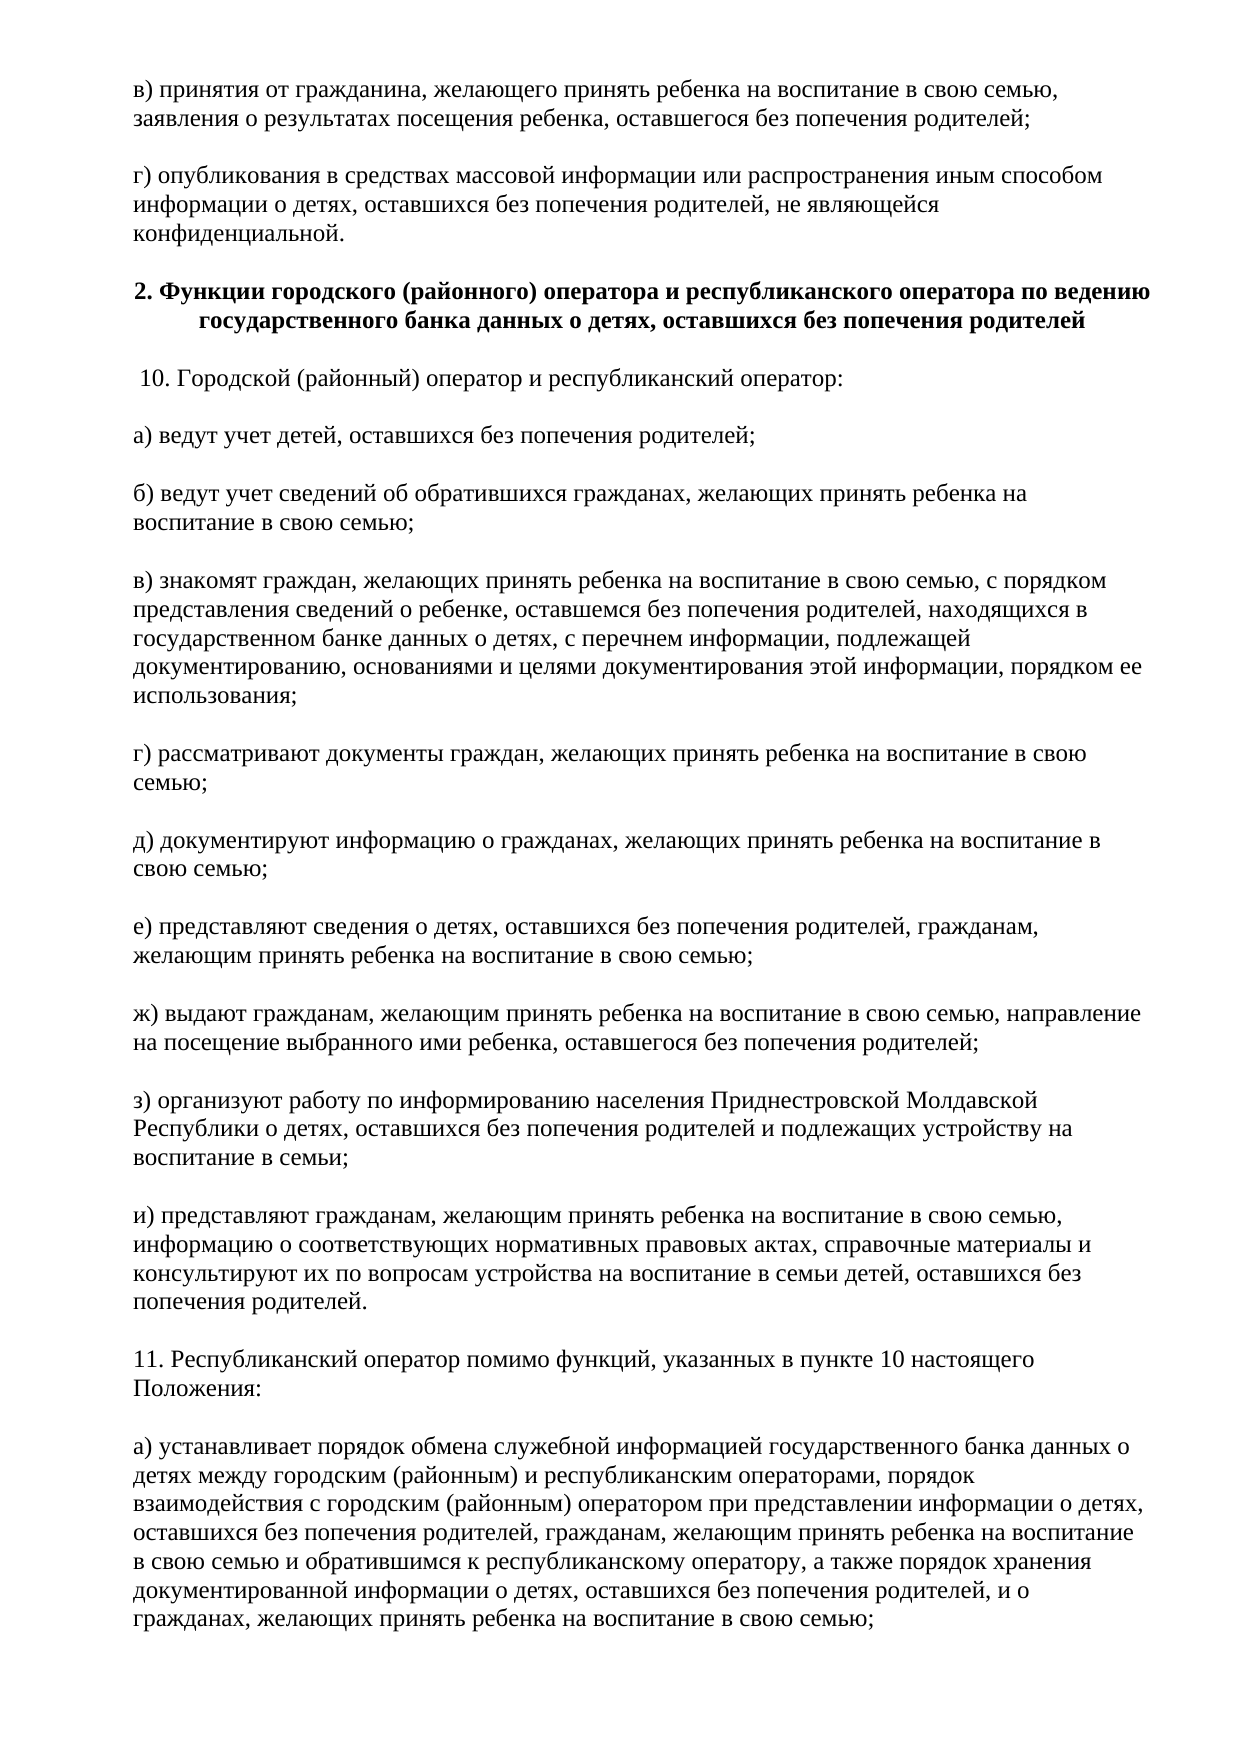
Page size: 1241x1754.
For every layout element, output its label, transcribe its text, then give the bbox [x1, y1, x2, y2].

text д) документируют информацию о гражданах, желающих принять ребенка на воспитание в свою семью; [133, 825, 1152, 882]
text и) представляют гражданам, желающим принять ребенка на воспитание в свою семью, информацию о соответствующих нормативных правовых актах, справочные материалы и консультируют их по вопросам устройства на воспитание в семьи детей, оставшихся без попечения родителей. [133, 1200, 1152, 1315]
text а) устанавливает порядок обмена служебной информацией государственного банка данных о детях между городским (районным) и республиканским операторами, порядок взаимодействия с городским (районным) оператором при представлении информации о детях, оставшихся без попечения родителей, гражданам, желающим принять ребенка на воспитание в свою семью и обратившимся к республиканскому оператору, а также порядок хранения документированной информации о детях, оставшихся без попечения родителей, и о гражданах, желающих принять ребенка на воспитание в свою семью; [133, 1431, 1152, 1632]
text в) знакомят граждан, желающих принять ребенка на воспитание в свою семью, с порядком представления сведений о ребенке, оставшемся без попечения родителей, находящихся в государственном банке данных о детях, с перечнем информации, подлежащей документированию, основаниями и целями документирования этой информации, порядком ее использования; [133, 565, 1152, 709]
text б) ведут учет сведений об обратившихся гражданах, желающих принять ребенка на воспитание в свою семью; [133, 478, 1152, 536]
text а) ведут учет детей, оставшихся без попечения родителей; [133, 421, 1152, 449]
text в) принятия от гражданина, желающего принять ребенка на воспитание в свою семью, заявления о результатах посещения ребенка, оставшегося без попечения родителей; [133, 74, 1152, 131]
text е) представляют сведения о детях, оставшихся без попечения родителей, гражданам, желающим принять ребенка на воспитание в свою семью; [133, 911, 1152, 969]
text 2. Функции городского (районного) оператора и республиканского оператора по ведению государственного банка данных о детях, оставшихся без попечения родителей [133, 276, 1152, 333]
text 10. Городской (районный) оператор и республиканский оператор: [133, 363, 1152, 391]
text 11. Республиканский оператор помимо функций, указанных в пункте 10 настоящего Положения: [133, 1344, 1152, 1402]
text г) опубликования в средствах массовой информации или распространения иным способом информации о детях, оставшихся без попечения родителей, не являющейся конфиденциальной. [133, 161, 1152, 247]
text ж) выдают гражданам, желающим принять ребенка на воспитание в свою семью, направление на посещение выбранного ими ребенка, оставшегося без попечения родителей; [133, 998, 1152, 1056]
text г) рассматривают документы граждан, желающих принять ребенка на воспитание в свою семью; [133, 738, 1152, 796]
text з) организуют работу по информированию населения Приднестровской Молдавской Республики о детях, оставшихся без попечения родителей и подлежащих устройству на воспитание в семьи; [133, 1085, 1152, 1171]
